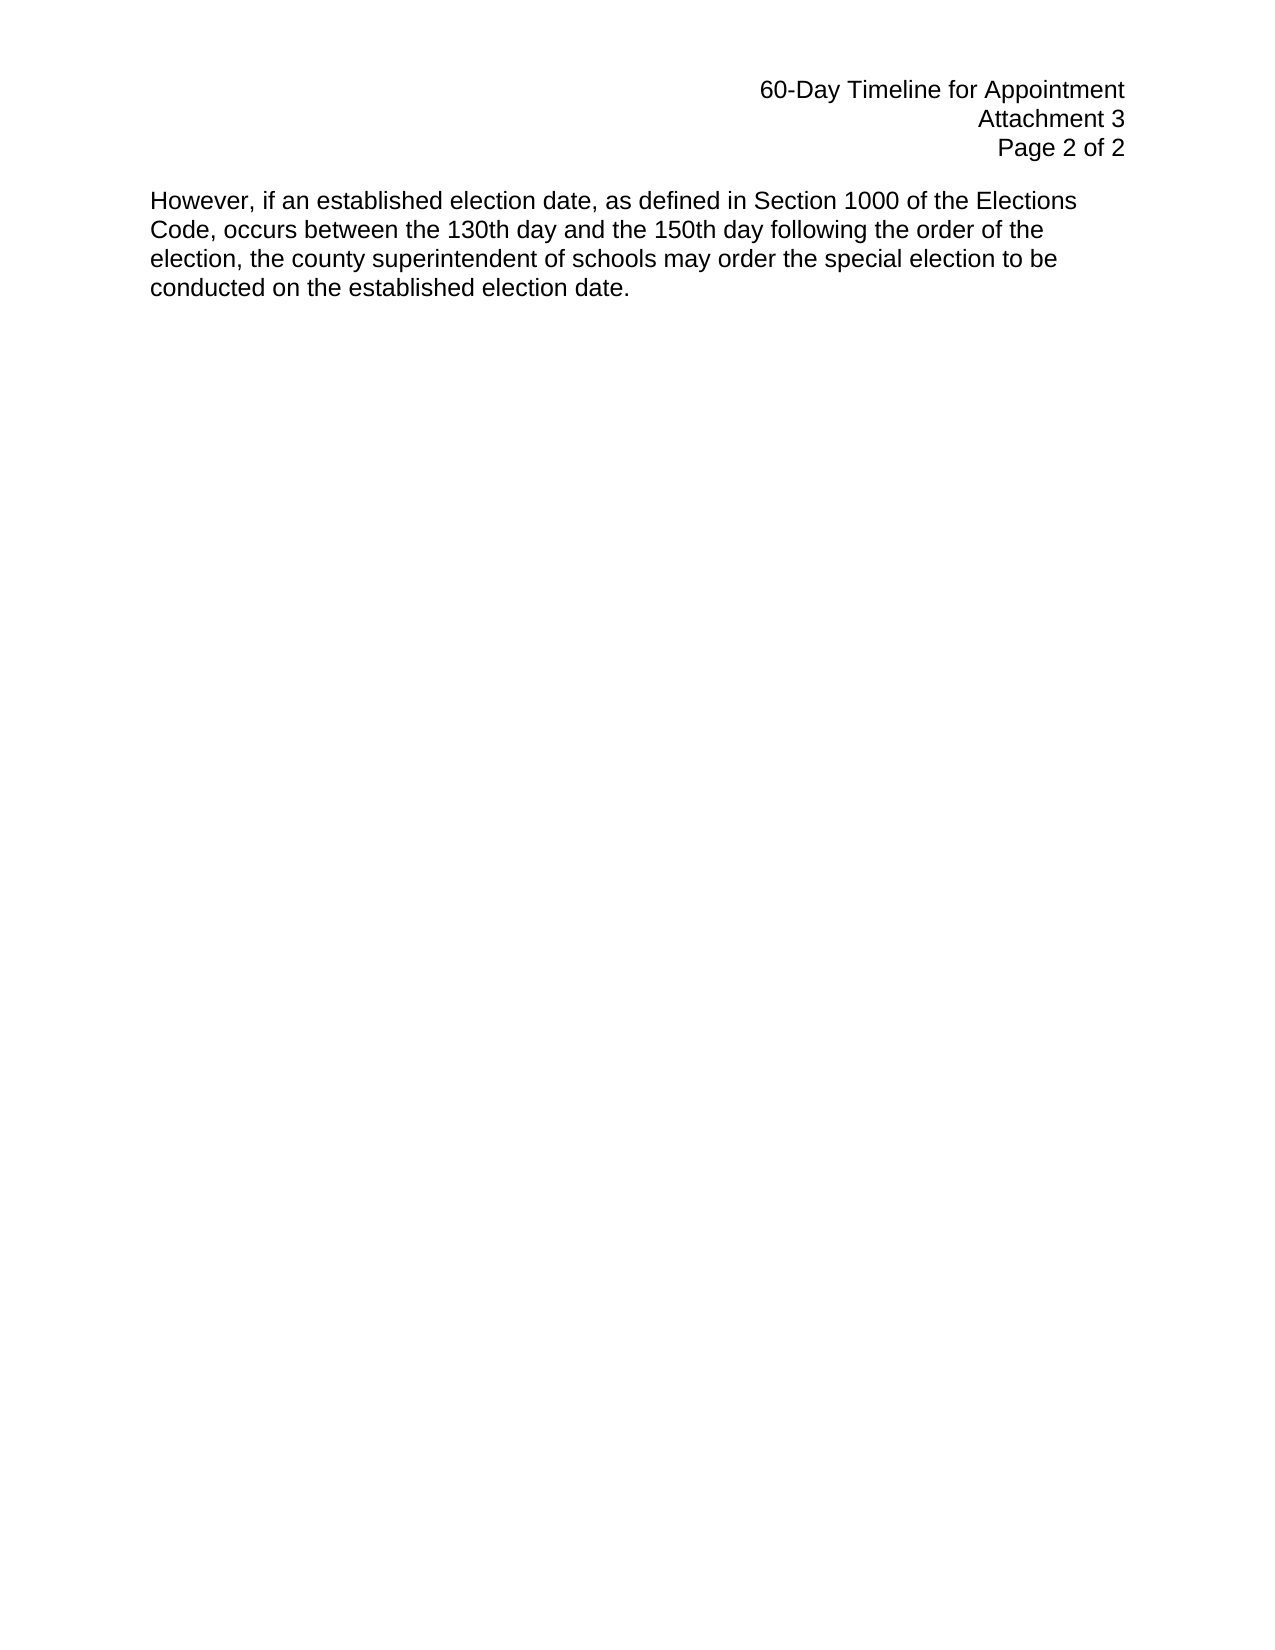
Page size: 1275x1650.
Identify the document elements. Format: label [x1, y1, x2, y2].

text [150, 186, 1125, 301]
